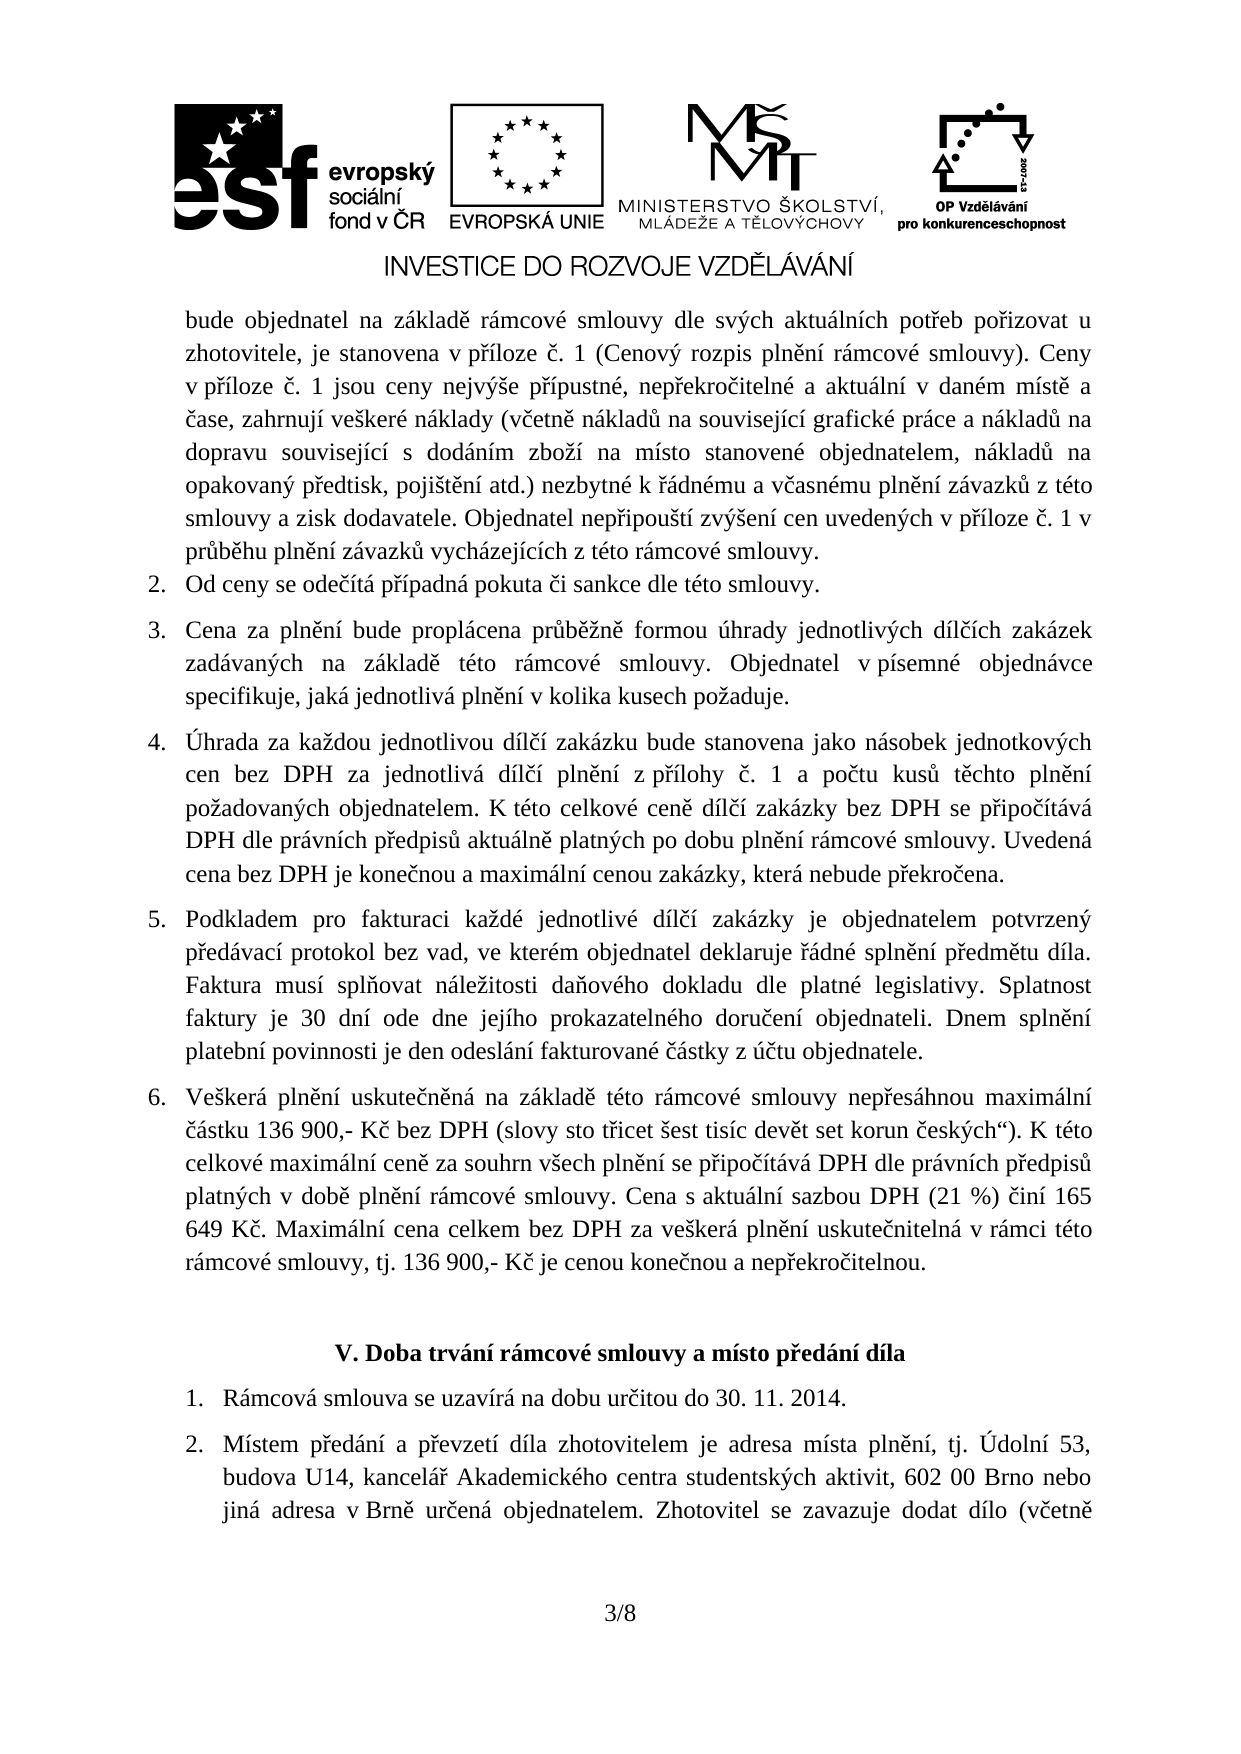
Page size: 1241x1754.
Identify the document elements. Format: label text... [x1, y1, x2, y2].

text V. Doba trvání rámcové smlouvy a místo předání díla [148, 1338, 1093, 1367]
list Cena za plnění bude proplácena průběžně formou úhrady jednotlivých dílčích zakázek zadávaných na základě této rámcové smlouvy. Objednatel v písemné objednávce specifikuje, jaká jednotlivá plnění v kolika kusech požaduje. [148, 615, 1093, 710]
list Od ceny se odečítá případná pokuta či sankce dle této smlouvy. [148, 569, 1093, 598]
list Podkladem pro fakturaci každé jednotlivé dílčí zakázky je objednatelem potvrzený předávací protokol bez vad, ve kterém objednatel deklaruje řádné splnění předmětu díla. Faktura musí splňovat náležitosti daňového dokladu dle platné legislativy. Splatnost faktury je 30 dní ode dne jejího prokazatelného doručení objednateli. Dnem splnění platební povinnosti je den odeslání fakturované částky z účtu objednatele. [148, 904, 1093, 1065]
list Veškerá plnění uskutečněná na základě této rámcové smlouvy nepřesáhnou maximální částku 136 900,- Kč bez DPH (slovy sto třicet šest tisíc devět set korun českých“). K této celkové maximální ceně za souhrn všech plnění se připočítává DPH dle právních předpisů platných v době plnění rámcové smlouvy. Cena s aktuální sazbou DPH (21 %) činí 165 649 Kč. Maximální cena celkem bez DPH za veškerá plnění uskutečnitelná v rámci této rámcové smlouvy, tj. 136 900,- Kč je cenou konečnou a nepřekročitelnou. [148, 1082, 1093, 1276]
list Úhrada za každou jednotlivou dílčí zakázku bude stanovena jako násobek jednotkových cen bez DPH za jednotlivá dílčí plnění z přílohy č. počtu kusů těchto plnění požadovaných objednatelem. K této celkové ceně dílčí zakázky bez DPH se připočítává DPH dle právních předpisů aktuálně platných po dobu plnění rámcové smlouvy. Uvedená cena bez DPH je konečnou a maximální cenou zakázky, která nebude překročena. [148, 727, 1093, 887]
picture [147, 86, 1093, 293]
list Rámcová smlouva se uzavírá na dobu určitou do 30. 11. 2014. [185, 1383, 1093, 1412]
